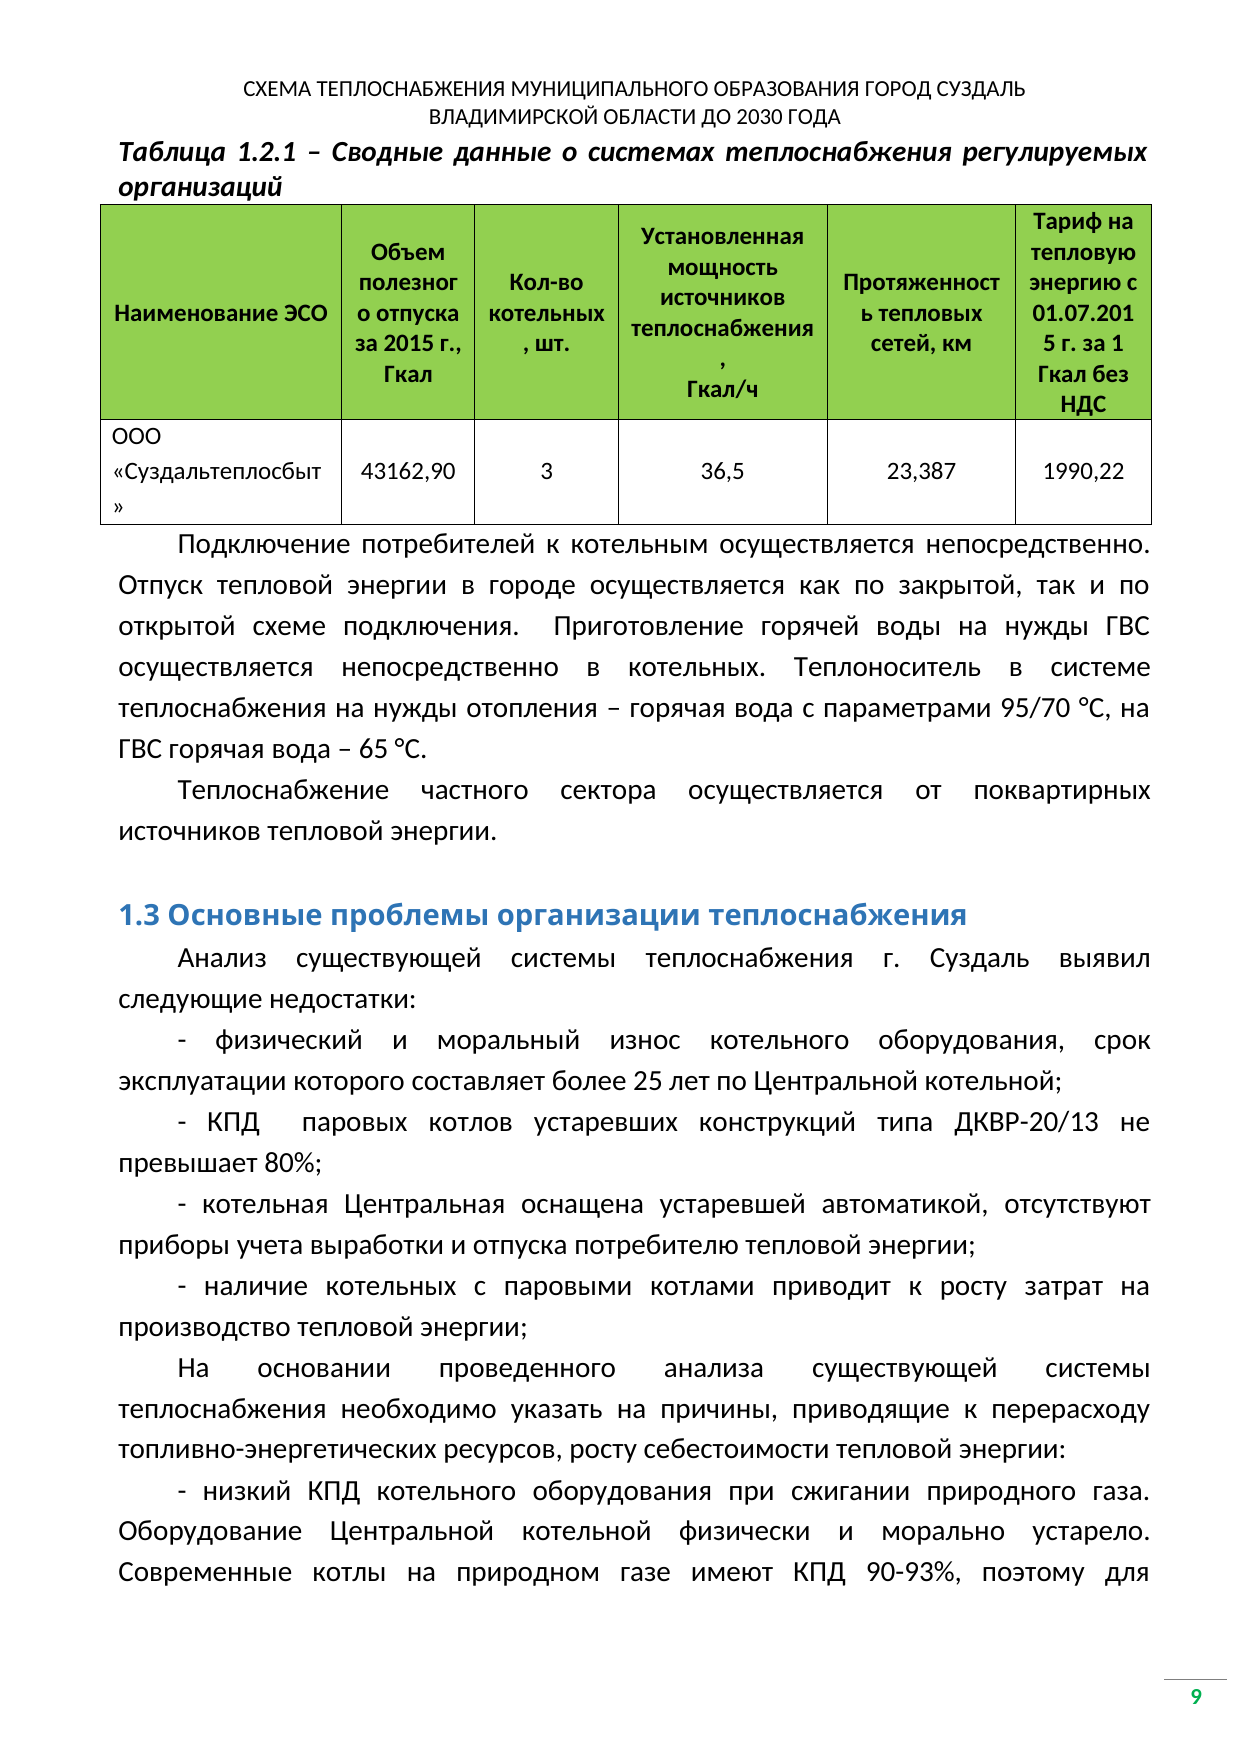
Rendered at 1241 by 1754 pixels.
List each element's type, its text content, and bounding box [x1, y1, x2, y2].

table_cell 43162,90 [342, 420, 474, 524]
table_header Тариф на тепловую энергию с 01.07.2015 г. за 1 Гкал без НДС [1016, 205, 1151, 419]
subtitle 1.3 Основные проблемы организации теплоснабжения [118, 894, 1152, 933]
text Подключение потребителей к котельным осуществляется непосредственно. Отпуск тепловой энергии в городе осуществляется как по закрытой, так и по открытой схеме подключения. Приготовление горячей воды на нужды ГВС осуществляется непосредственно в котельных. Теплоноситель в системе теплоснабжения на нужды отопления – горячая вода с параметрами 95/70 °С, на ГВС горячая вода – 65 °С. [118, 525, 1152, 766]
table_header Наименование ЭСО [101, 205, 341, 419]
text - физический и моральный износ котельного оборудования, срок эксплуатации которого составляет более 25 лет по Центральной котельной; [118, 1021, 1152, 1098]
table_header Протяженность тепловых сетей, км [828, 205, 1015, 419]
table_cell 1990,22 [1016, 420, 1151, 524]
text Теплоснабжение частного сектора осуществляется от поквартирных источников тепловой энергии. [118, 771, 1152, 847]
text Анализ существующей системы теплоснабжения г. Суздаль выявил следующие недостатки: [118, 939, 1152, 1016]
table_header Кол-во котельных, шт. [475, 205, 618, 419]
text Таблица 1.2.1 – Сводные данные о системах теплоснабжения регулируемых организаций [118, 133, 1152, 204]
text - наличие котельных с паровыми котлами приводит к росту затрат на производство тепловой энергии; [118, 1267, 1152, 1343]
table_cell 36,5 [619, 420, 827, 524]
table_cell ООО «Суздальтеплосбыт» [101, 420, 341, 524]
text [118, 1472, 1152, 1589]
table_header Объем полезного отпуска за 2015 г., Гкал [342, 205, 474, 419]
table_header Установленная мощность источников теплоснабжения, Гкал/ч [619, 205, 827, 419]
text - котельная Центральная оснащена устаревшей автоматикой, отсутствуют приборы учета выработки и отпуска потребителю тепловой энергии; [118, 1185, 1152, 1262]
table_cell 23,387 [828, 420, 1015, 524]
text На основании проведенного анализа существующей системы теплоснабжения необходимо указать на причины, приводящие к перерасходу топливно-энергетических ресурсов, росту себестоимости тепловой энергии: [118, 1349, 1152, 1466]
table_cell 3 [475, 420, 618, 524]
text - КПД паровых котлов устаревших конструкций типа ДКВР-20/13 не превышает 80%; [118, 1103, 1152, 1180]
